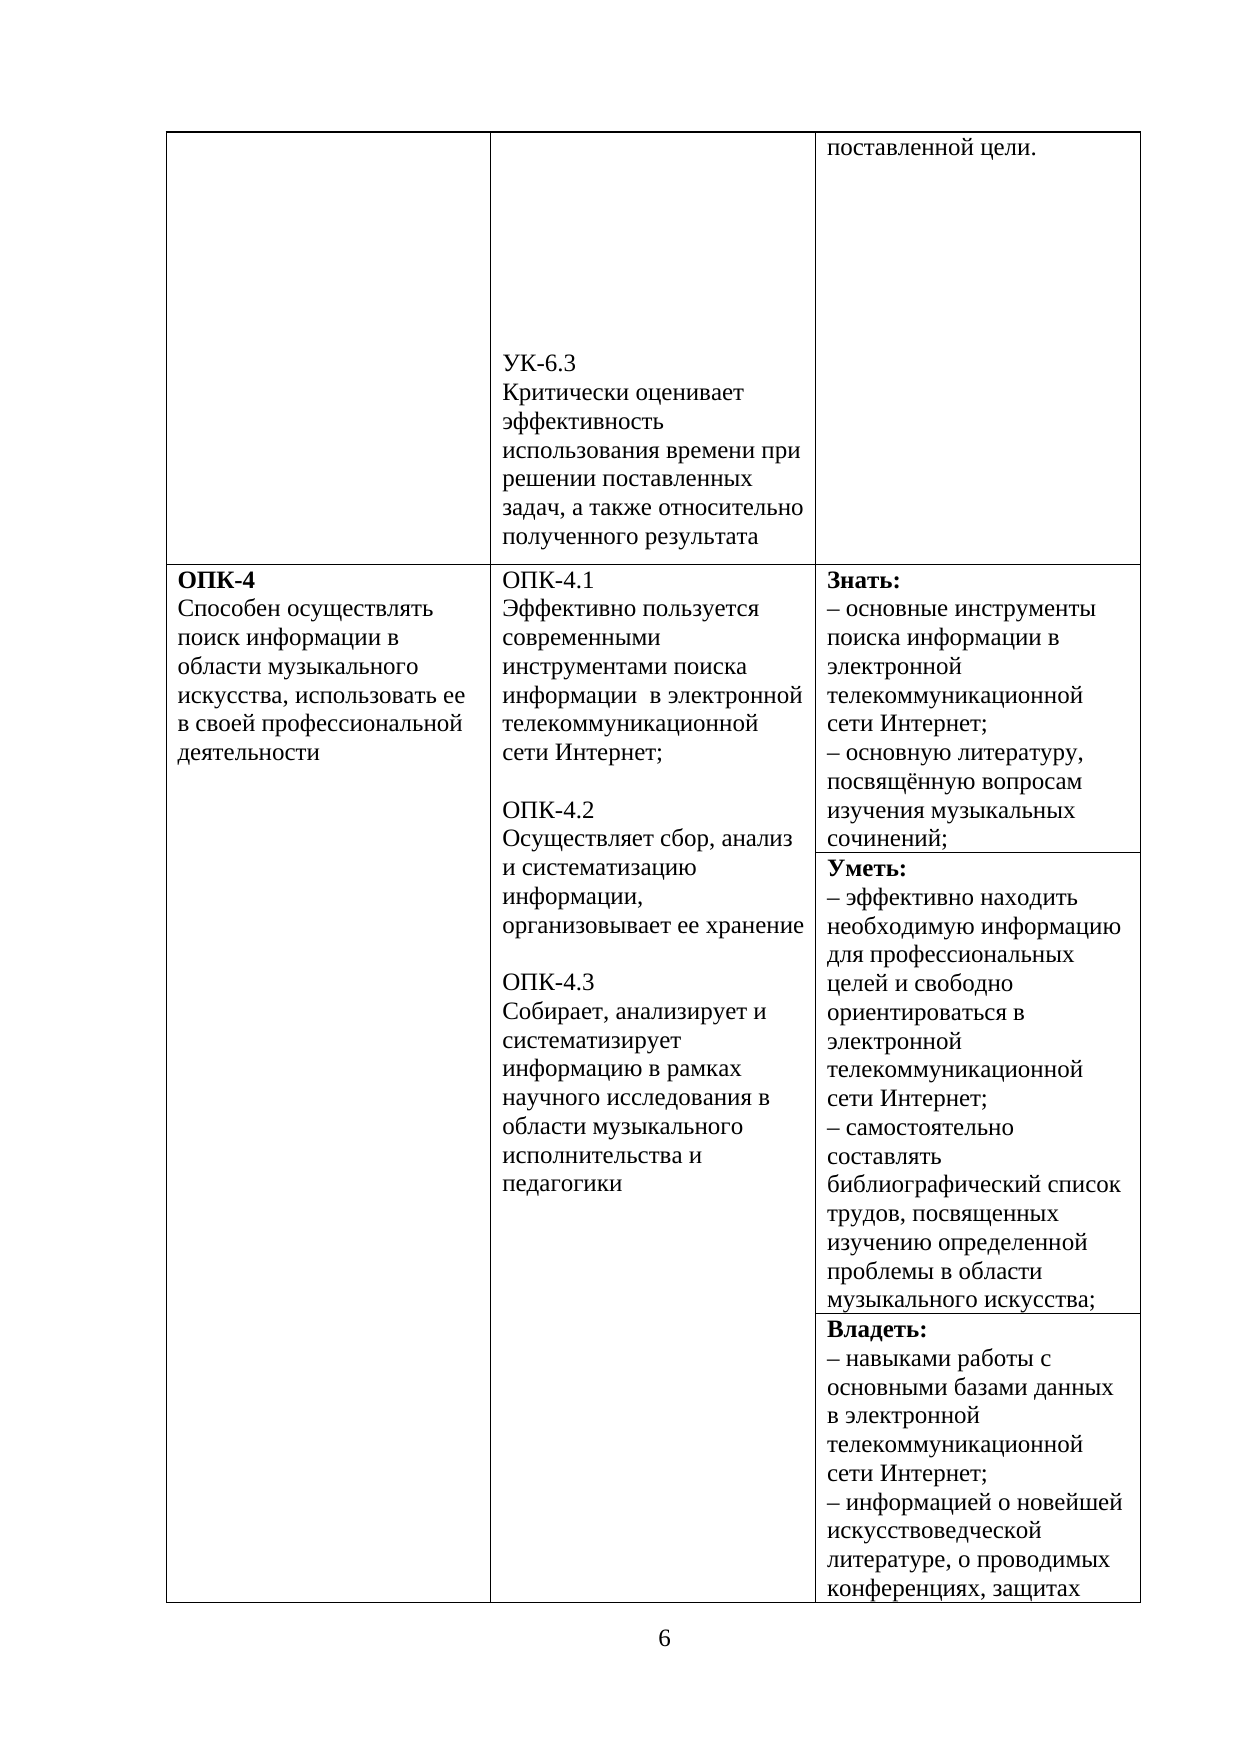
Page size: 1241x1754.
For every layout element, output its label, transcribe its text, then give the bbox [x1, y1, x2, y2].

table_cell ОПК-4.1 Эффективно пользуется современными инструментами поиска информации в электронной телекоммуникационной сети Интернет; ОПК-4.2 Осуществляет сбор, анализ и систематизацию информации, организовывает ее хранение ОПК-4.3 Собирает, анализирует и систематизирует информацию в рамках научного исследования в области музыкального исполнительства и педагогики [491, 565, 815, 1602]
table_cell Уметь: – эффективно находить необходимую информацию для профессиональных целей и свободно ориентироваться в электронной телекоммуникационной сети Интернет; – самостоятельно составлять библиографический список трудов, посвященных изучению определенной проблемы в области музыкального искусства; [816, 853, 1140, 1313]
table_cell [816, 133, 1140, 564]
table_cell Знать: – основные инструменты поиска информации в электронной телекоммуникационной сети Интернет; – основную литературу, посвящённую вопросам изучения музыкальных сочинений; [816, 565, 1140, 852]
table_cell ОПК-4 Способен осуществлять поиск информации в области музыкального искусства, использовать ее в своей профессиональной деятельности [167, 565, 490, 1602]
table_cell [816, 1314, 1140, 1602]
